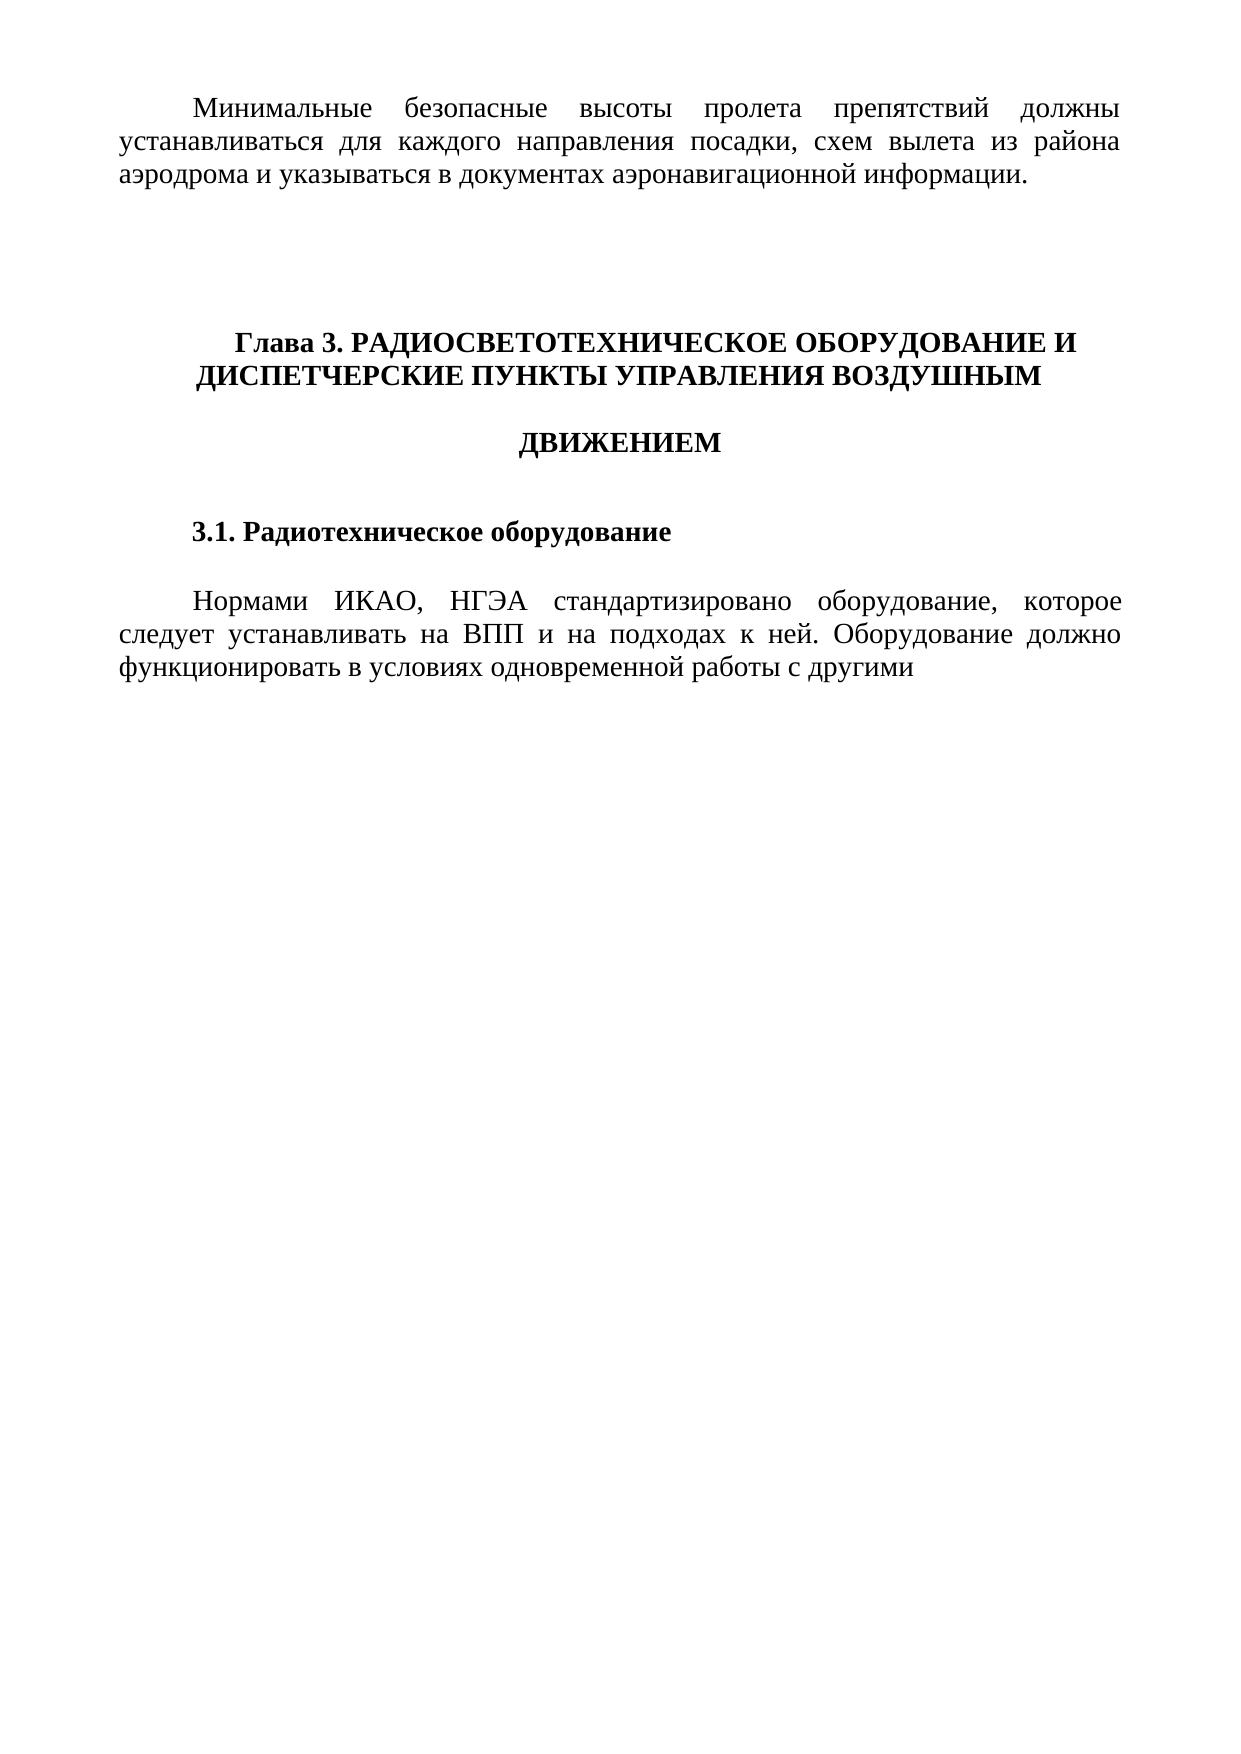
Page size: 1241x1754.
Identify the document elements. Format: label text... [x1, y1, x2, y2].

text Глава 3. РАДИОСВЕТОТЕХНИЧЕСКОЕ ОБОРУДОВАНИЕ И ДИСПЕТЧЕРСКИЕ ПУНКТЫ УПРАВЛЕНИЯ ВОЗДУШНЫМ [196, 326, 1079, 392]
text Минимальные безопасные высоты пролета препятствий должны устанавливаться для каждого направления посадки, схем вылета из района аэродрома и указываться в документах аэронавигационной информации. [119, 91, 1121, 190]
text Нормами ИКАО, НГЭА стандартизировано оборудование, которое следует устанавливать на ВПП и на подходах к ней. Оборудование должно функционировать в условиях одновременной работы с другими [119, 584, 1123, 683]
text ДВИЖЕНИЕМ [519, 425, 1133, 459]
text 3.1. Радиотехническое оборудование [192, 514, 1133, 547]
